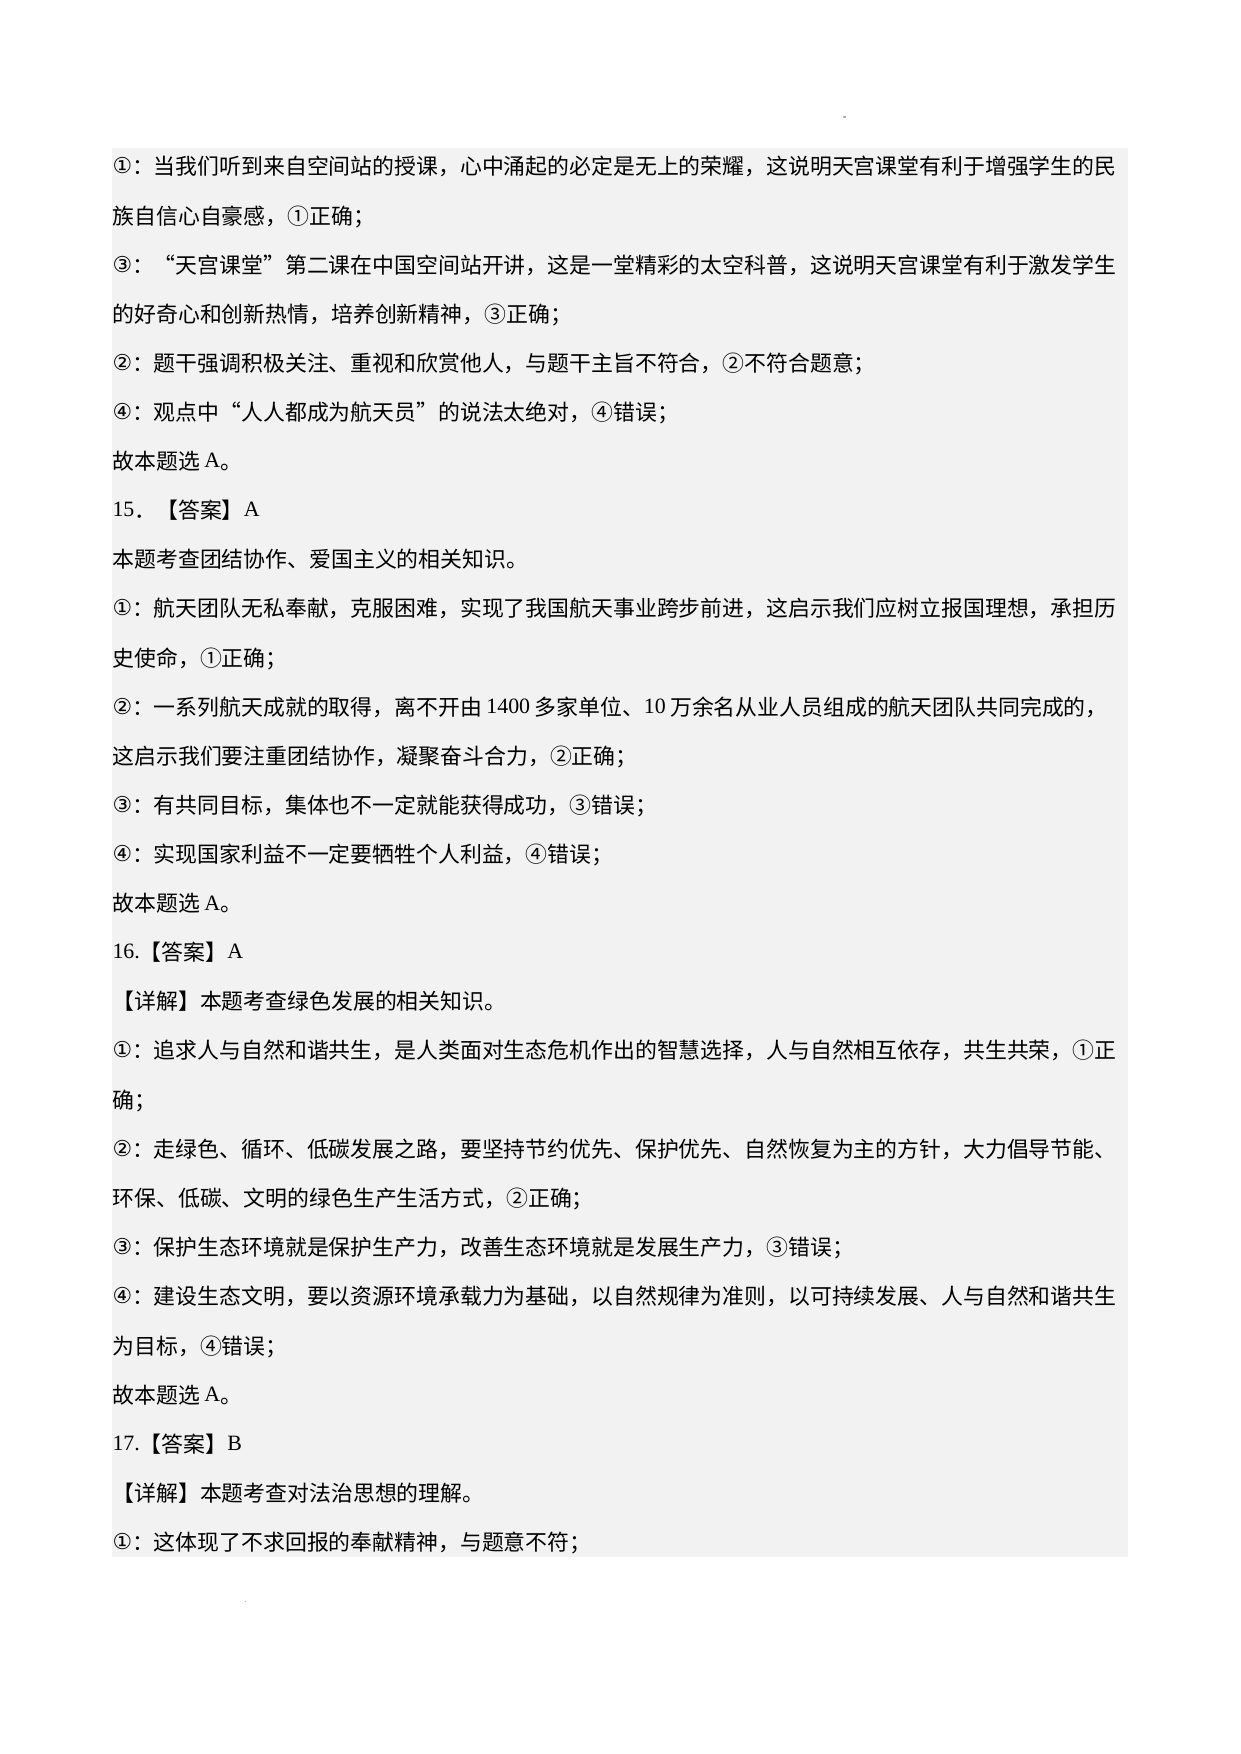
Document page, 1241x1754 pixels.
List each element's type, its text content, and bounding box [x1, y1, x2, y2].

text 故本题选A。 [112, 1377, 1128, 1410]
text ①：追求人与自然和谐共生，是人类面对生态危机作出的智慧选择，人与自然相互依存，共生共荣，①正确； [112, 1032, 1128, 1115]
text 17.【答案】B [112, 1426, 1128, 1459]
text ④：实现国家利益不一定要牺牲个人利益，④错误； [112, 837, 1128, 870]
text ③：“天宫课堂”第二课在中国空间站开讲，这是一堂精彩的太空科普，这说明天宫课堂有利于激发学生的好奇心和创新热情，培养创新精神，③正确； [112, 247, 1128, 330]
text ①：当我们听到来自空间站的授课，心中涌起的必定是无上的荣耀，这说明天宫课堂有利于增强学生的民族自信心自豪感，①正确； [112, 148, 1128, 231]
text 15．【答案】A [112, 492, 1128, 526]
text 本题考查团结协作、爱国主义的相关知识。 [112, 541, 1128, 574]
text ③：有共同目标，集体也不一定就能获得成功，③错误； [112, 788, 1128, 821]
text 【详解】本题考查对法治思想的理解。 [112, 1475, 1128, 1508]
text ①：航天团队无私奉献，克服困难，实现了我国航天事业跨步前进，这启示我们应树立报国理想，承担历史使命，①正确； [112, 590, 1128, 673]
text ②：走绿色、循环、低碳发展之路，要坚持节约优先、保护优先、自然恢复为主的方针，大力倡导节能、环保、低碳、文明的绿色生产生活方式，②正确； [112, 1131, 1128, 1214]
text ②：一系列航天成就的取得，离不开由1400多家单位、10万余名从业人员组成的航天团队共同完成的，这启示我们要注重团结协作，凝聚奋斗合力，②正确； [112, 689, 1128, 772]
text ④：建设生态文明，要以资源环境承载力为基础，以自然规律为准则，以可持续发展、人与自然和谐共生为目标，④错误； [112, 1279, 1128, 1361]
text ①：这体现了不求回报的奉献精神，与题意不符； [112, 1524, 1128, 1557]
text ③：保护生态环境就是保护生产力，改善生态环境就是发展生产力，③错误； [112, 1230, 1128, 1263]
text 故本题选A。 [112, 443, 1128, 477]
text ④：观点中“人人都成为航天员”的说法太绝对，④错误； [112, 394, 1128, 428]
text ②：题干强调积极关注、重视和欣赏他人，与题干主旨不符合，②不符合题意； [112, 346, 1128, 379]
text 【详解】本题考查绿色发展的相关知识。 [112, 983, 1128, 1017]
text 16.【答案】A [112, 934, 1128, 968]
text 故本题选A。 [112, 886, 1128, 919]
